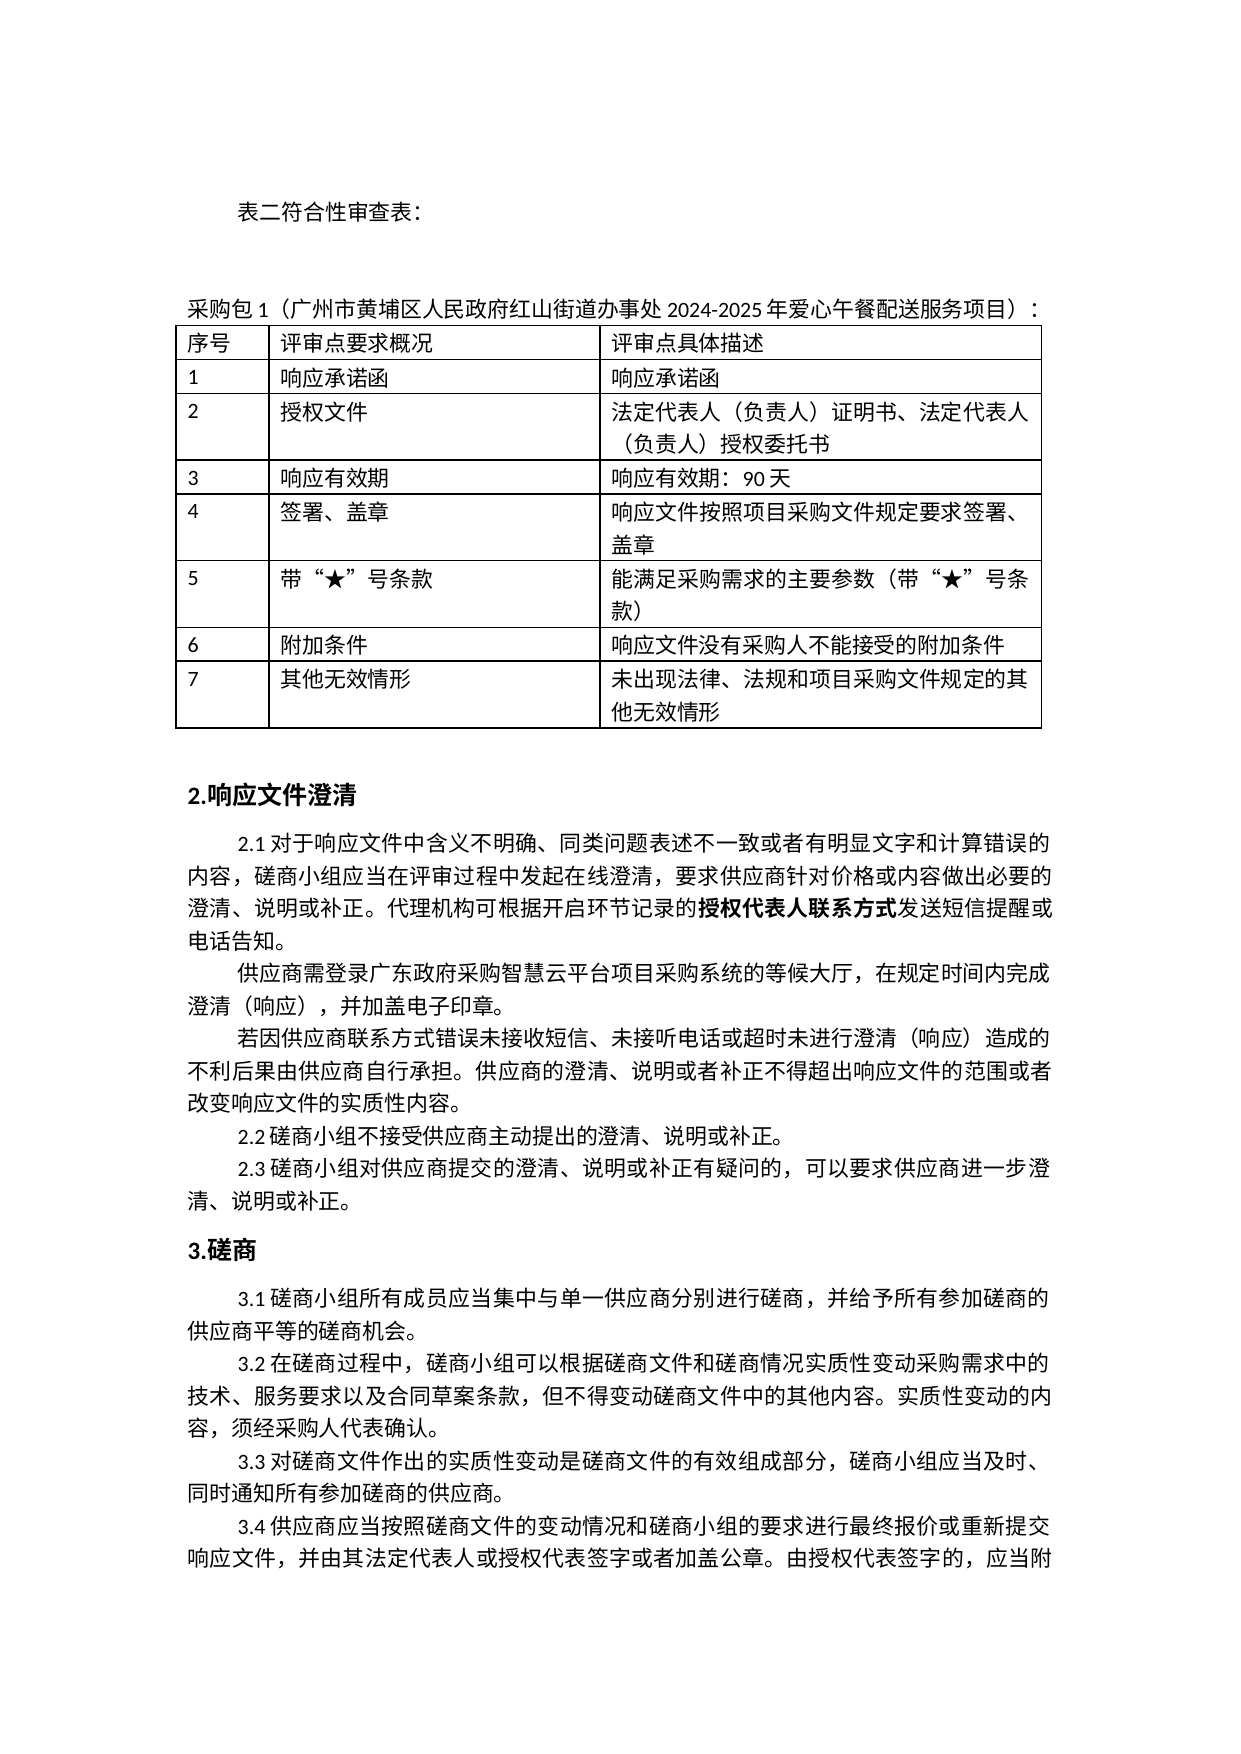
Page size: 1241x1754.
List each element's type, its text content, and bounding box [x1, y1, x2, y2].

table_cell 响应文件没有采购人不能接受的附加条件 [601, 628, 1041, 660]
table_header 评审点要求概况 [270, 326, 599, 358]
text 3.3对磋商文件作出的实质性变动是磋商文件的有效组成部分，磋商小组应当及时、同时通知所有参加磋商的供应商。 [187, 1443, 1053, 1508]
table_cell 附加条件 [270, 628, 599, 660]
table_cell 响应文件按照项目采购文件规定要求签署、盖章 [601, 495, 1041, 560]
table_cell 6 [177, 628, 268, 660]
table_cell 未出现法律、法规和项目采购文件规定的其他无效情形 [601, 662, 1041, 727]
text 2.1对于响应文件中含义不明确、同类问题表述不一致或者有明显文字和计算错误的内容，磋商小组应当在评审过程中发起在线澄清，要求供应商针对价格或内容做出必要的澄清、说明或补正。代理机构可根据开启环节记录的授权代表人联系方式发送短信提醒或电话告知。 [187, 826, 1053, 956]
text 若因供应商联系方式错误未接收短信、未接听电话或超时未进行澄清（响应）造成的不利后果由供应商自行承担。供应商的澄清、说明或者补正不得超出响应文件的范围或者改变响应文件的实质性内容。 [187, 1021, 1053, 1118]
text 3.1磋商小组所有成员应当集中与单一供应商分别进行磋商，并给予所有参加磋商的供应商平等的磋商机会。 [187, 1281, 1053, 1346]
table_cell 响应有效期 [270, 461, 599, 493]
table_cell 其他无效情形 [270, 662, 599, 727]
table_cell 响应承诺函 [270, 360, 599, 393]
table_cell 5 [177, 561, 268, 626]
text 3.2在磋商过程中，磋商小组可以根据磋商文件和磋商情况实质性变动采购需求中的技术、服务要求以及合同草案条款，但不得变动磋商文件中的其他内容。实质性变动的内容，须经采购人代表确认。 [187, 1346, 1053, 1443]
text 2.3磋商小组对供应商提交的澄清、说明或补正有疑问的，可以要求供应商进一步澄清、说明或补正。 [187, 1151, 1053, 1216]
table_cell 1 [177, 360, 268, 393]
table_cell 4 [177, 495, 268, 560]
table_cell 2 [177, 394, 268, 459]
table_cell 能满足采购需求的主要参数（带“★”号条款） [601, 561, 1041, 626]
text 2.响应文件澄清 [187, 761, 1053, 826]
table_cell 带“★”号条款 [270, 561, 599, 626]
table_cell 签署、盖章 [270, 495, 599, 560]
table_cell 授权文件 [270, 394, 599, 459]
table_header 评审点具体描述 [601, 326, 1041, 358]
table_cell 7 [177, 662, 268, 727]
table_cell 响应承诺函 [601, 360, 1041, 393]
text 表二符合性审查表： [187, 194, 1053, 227]
text 供应商需登录广东政府采购智慧云平台项目采购系统的等候大厅，在规定时间内完成澄清（响应），并加盖电子印章。 [187, 956, 1053, 1021]
table_cell 法定代表人（负责人）证明书、法定代表人（负责人）授权委托书 [601, 394, 1041, 459]
text 采购包1（广州市黄埔区人民政府红山街道办事处2024-2025年爱心午餐配送服务项目）： [187, 292, 1053, 324]
text 3.磋商 [187, 1216, 1053, 1281]
table_cell 响应有效期：90天 [601, 461, 1041, 493]
table_cell 3 [177, 461, 268, 493]
text 2.2磋商小组不接受供应商主动提出的澄清、说明或补正。 [187, 1118, 1053, 1151]
table_header 序号 [177, 326, 268, 358]
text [187, 1508, 1053, 1573]
